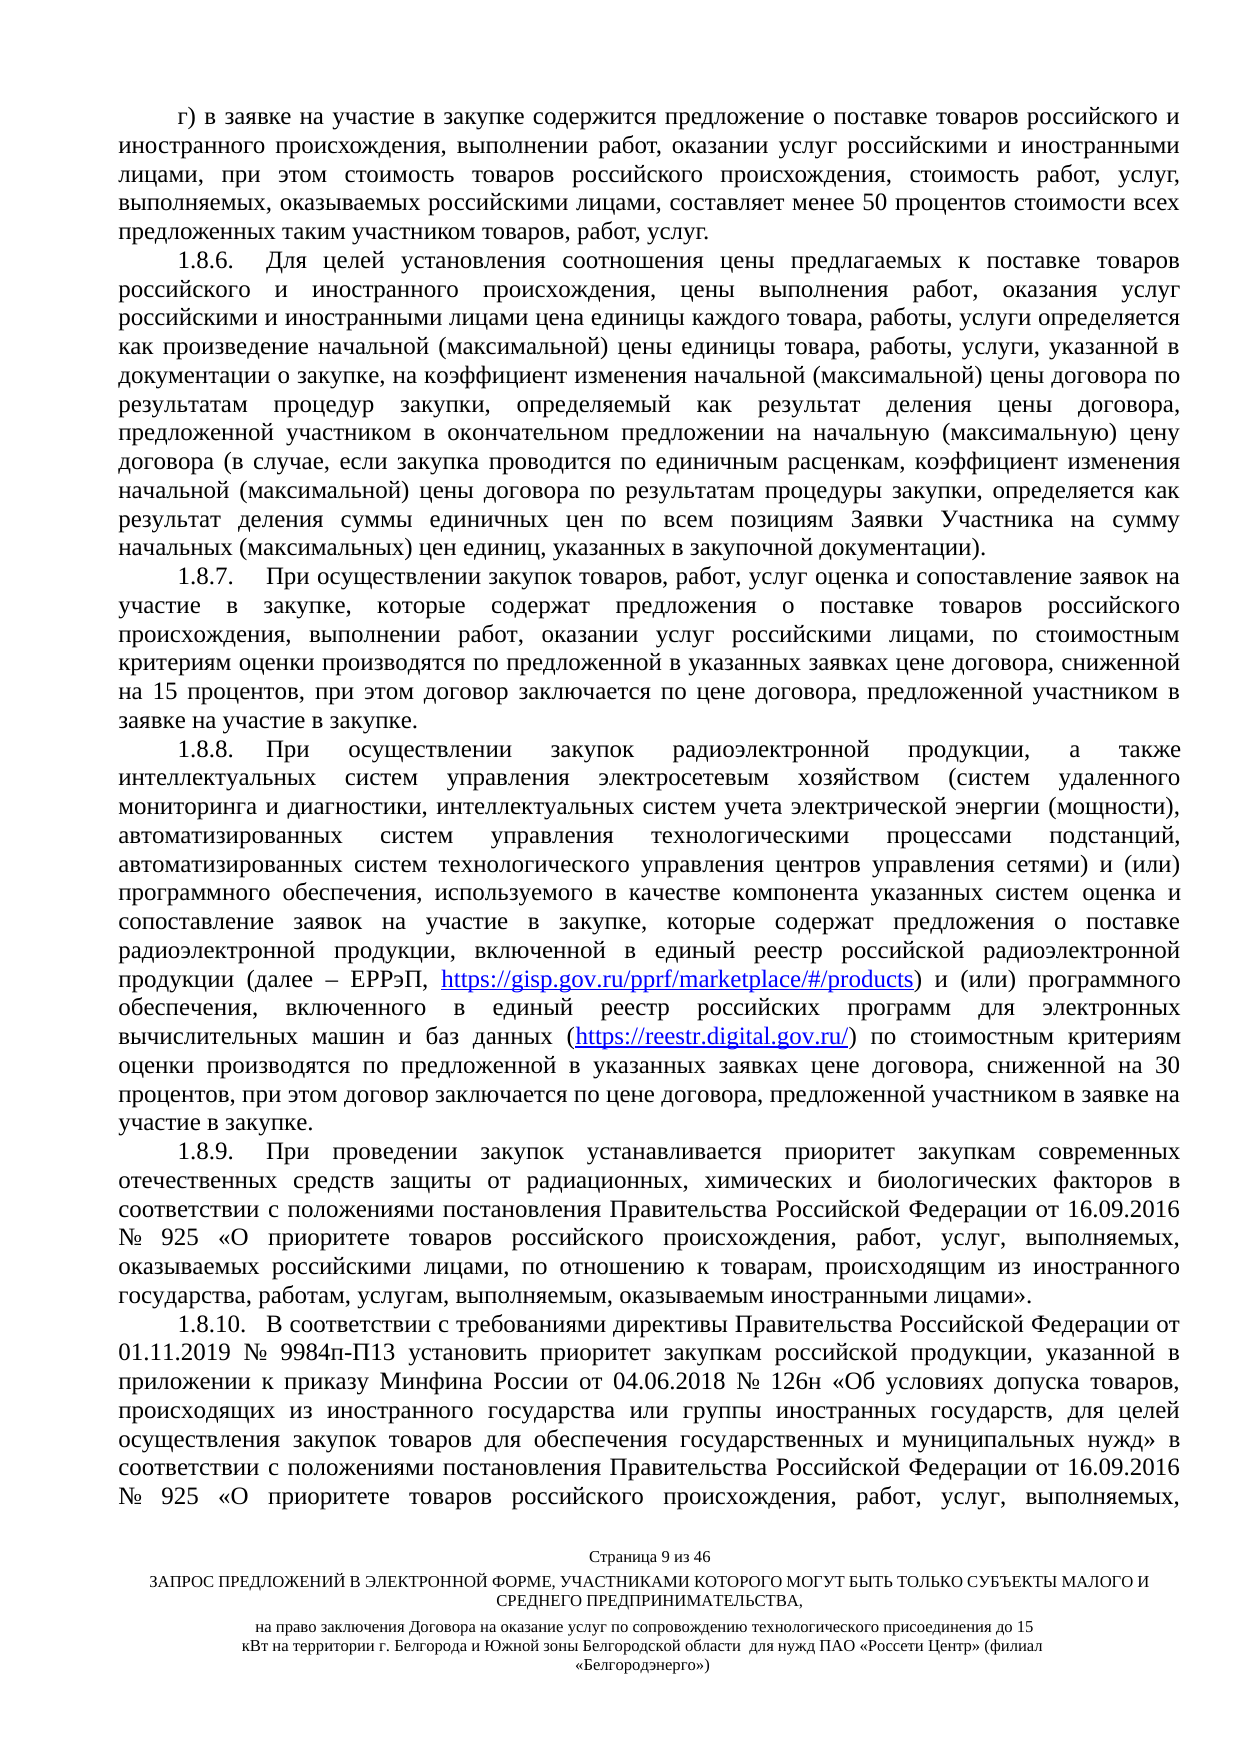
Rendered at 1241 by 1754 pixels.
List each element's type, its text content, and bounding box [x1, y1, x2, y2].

subtitle При проведении закупок устанавливается приоритет закупкам современных отечественных средств защиты от радиационных, химических и биологических факторов в соответствии с положениями постановления Правительства Российской Федерации от 16.09.2016 № 925 «О приоритете товаров российского происхождения, работ, услуг, выполняемых, оказываемых российскими лицами, по отношению к товарам, происходящим из иностранного государства, работам, услугам, выполняемым, оказываемым иностранными лицами». [118, 1136, 1181, 1309]
list г) в заявке на участие в закупке содержится предложение о поставке товаров российского и иностранного происхождения, выполнении работ, оказании услуг российскими и иностранными лицами, при этом стоимость товаров российского происхождения, стоимость работ, услуг, выполняемых, оказываемых российскими лицами, составляет менее 50 процентов стоимости всех предложенных таким участником товаров, работ, услуг. [118, 101, 1181, 245]
subtitle При осуществлении закупок товаров, работ, услуг оценка и сопоставление заявок на участие в закупке, которые содержат предложения о поставке товаров российского происхождения, выполнении работ, оказании услуг российскими лицами, по стоимостным критериям оценки производятся по предложенной в указанных заявках цене договора, сниженной на 15 процентов, при этом договор заключается по цене договора, предложенной участником в заявке на участие в закупке. [118, 561, 1181, 734]
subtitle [118, 1309, 1181, 1510]
subtitle Для целей установления соотношения цены предлагаемых к поставке товаров российского и иностранного происхождения, цены выполнения работ, оказания услуг российскими и иностранными лицами цена единицы каждого товара, работы, услуги определяется как произведение начальной (максимальной) цены единицы товара, работы, услуги, указанной в документации о закупке, на коэффициент изменения начальной (максимальной) цены договора по результатам процедур закупки, определяемый как результат деления цены договора, предложенной участником в окончательном предложении на начальную (максимальную) цену договора (в случае, если закупка проводится по единичным расценкам, коэффициент изменения начальной (максимальной) цены договора по результатам процедуры закупки, определяется как результат деления суммы единичных цен по всем позициям Заявки Участника на сумму начальных (максимальных) цен единиц, указанных в закупочной документации). [118, 245, 1181, 561]
subtitle При осуществлении закупок радиоэлектронной продукции, а также интеллектуальных систем управления электросетевым хозяйством (систем удаленного мониторинга и диагностики, интеллектуальных систем учета электрической энергии (мощности), автоматизированных систем управления технологическими процессами подстанций, автоматизированных систем технологического управления центров управления сетями) и (или) программного обеспечения, используемого в качестве компонента указанных систем оценка и сопоставление заявок на участие в закупке, которые содержат предложения о поставке радиоэлектронной продукции, включенной в единый реестр российской радиоэлектронной продукции (далее – ЕРРэП, https://gisp.gov.ru/pprf/marketplace/#/products) и (или) программного обеспечения, включенного в единый реестр российских программ для электронных вычислительных машин и баз данных (https://reestr.digital.gov.ru/) по стоимостным критериям оценки производятся по предложенной в указанных заявках цене договора, сниженной на 30 процентов, при этом договор заключается по цене договора, предложенной участником в заявке на участие в закупке. [118, 734, 1181, 1136]
